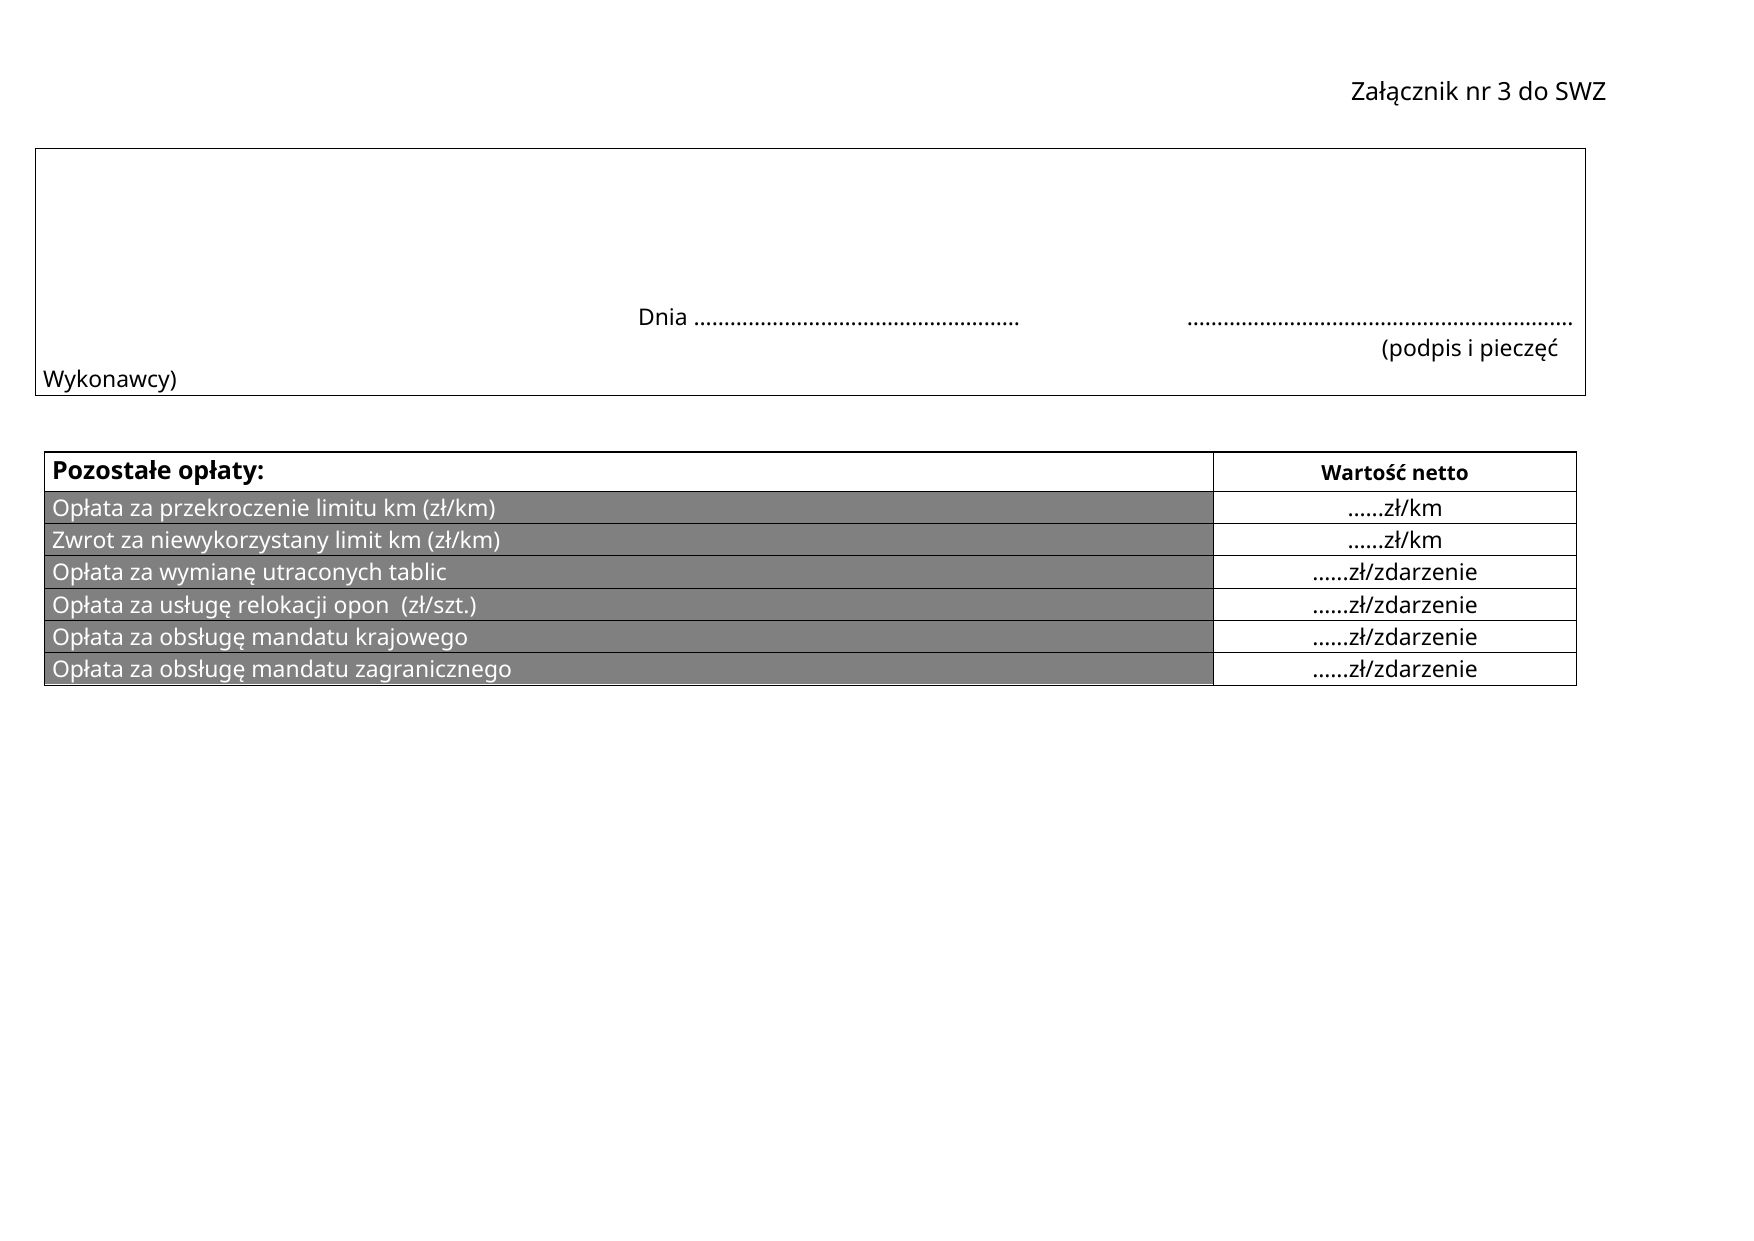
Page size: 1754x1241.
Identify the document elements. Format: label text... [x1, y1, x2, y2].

table_header Pozostałe opłaty: [45, 453, 1213, 491]
table_cell Opłata za wymianę utraconych tablic [45, 556, 1213, 588]
table_cell …...zł/zdarzenie [1214, 653, 1576, 684]
table_cell Opłata za obsługę mandatu krajowego [45, 621, 1213, 652]
table_cell Dnia ……………………………………………… ………………………………………………………. (podpis i pieczęć Wykonawcy) [36, 149, 1585, 394]
table_cell …...zł/zdarzenie [1214, 556, 1576, 588]
table_header Wartość netto [1214, 453, 1576, 491]
table_cell …...zł/zdarzenie [1214, 589, 1576, 620]
table_cell Opłata za obsługę mandatu zagranicznego [45, 653, 1213, 684]
table_cell Zwrot za niewykorzystany limit km (zł/km) [45, 524, 1213, 555]
table_cell Opłata za usługę relokacji opon (zł/szt.) [45, 589, 1213, 620]
table_cell …...zł/km [1214, 492, 1576, 523]
table_cell …...zł/km [1214, 524, 1576, 555]
table_cell Opłata za przekroczenie limitu km (zł/km) [45, 492, 1213, 523]
table_cell …...zł/zdarzenie [1214, 621, 1576, 652]
